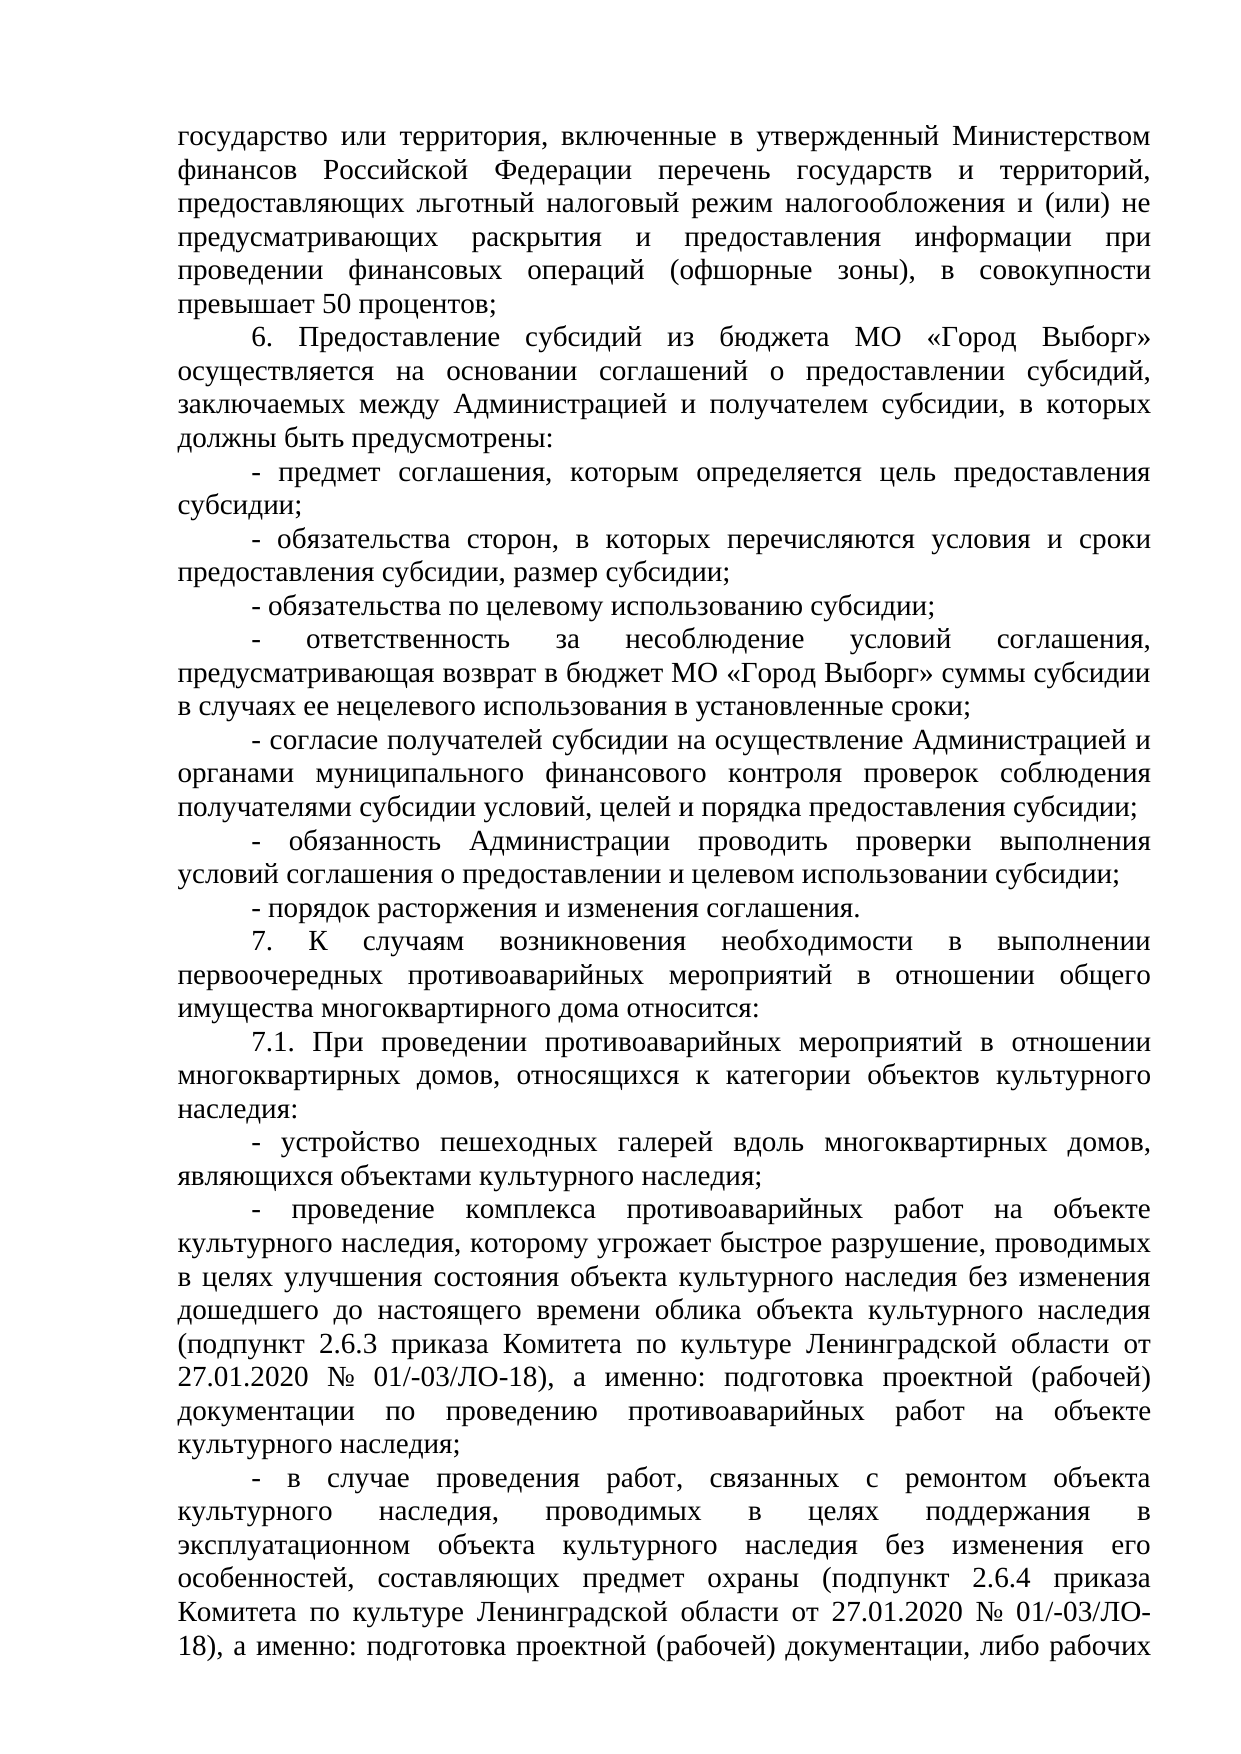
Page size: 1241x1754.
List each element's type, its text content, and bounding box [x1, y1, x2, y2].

text - проведение комплекса противоаварийных работ на объекте культурного наследия, которому угрожает быстрое разрушение, проводимых в целях улучшения состояния объекта культурного наследия без изменения дошедшего до настоящего времени облика объекта культурного наследия (подпункт 2.6.3 приказа Комитета по культуре Ленинградской области от 27.01.2020 № 01/-03/ЛО-18), а именно: подготовка проектной (рабочей) документации по проведению противоаварийных работ на объекте культурного наследия; [177, 1192, 1152, 1460]
text - обязательства сторон, в которых перечисляются условия и сроки предоставления субсидии, размер субсидии; [177, 521, 1152, 588]
text - порядок расторжения и изменения соглашения. [177, 890, 1152, 923]
text 7.1. При проведении противоаварийных мероприятий в отношении многоквартирных домов, относящихся к категории объектов культурного наследия: [177, 1024, 1152, 1124]
text - предмет соглашения, которым определяется цель предоставления субсидии; [177, 454, 1152, 521]
text 7. К случаям возникновения необходимости в выполнении первоочередных противоаварийных мероприятий в отношении общего имущества многоквартирного дома относится: [177, 923, 1152, 1024]
text 6. Предоставление субсидий из бюджета МО «Город Выборг» осуществляется на основании соглашений о предоставлении субсидий, заключаемых между Администрацией и получателем субсидии, в которых должны быть предусмотрены: [177, 319, 1152, 454]
text - согласие получателей субсидии на осуществление Администрацией и органами муниципального финансового контроля проверок соблюдения получателями субсидии условий, целей и порядка предоставления субсидии; [177, 722, 1152, 823]
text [177, 118, 1152, 319]
text - обязанность Администрации проводить проверки выполнения условий соглашения о предоставлении и целевом использовании субсидии; [177, 823, 1152, 890]
text - обязательства по целевому использованию субсидии; [177, 588, 1152, 621]
text - ответственность за несоблюдение условий соглашения, предусматривающая возврат в бюджет МО «Город Выборг» суммы субсидии в случаях ее нецелевого использования в установленные сроки; [177, 621, 1152, 722]
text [177, 1460, 1152, 1661]
text - устройство пешеходных галерей вдоль многоквартирных домов, являющихся объектами культурного наследия; [177, 1124, 1152, 1192]
